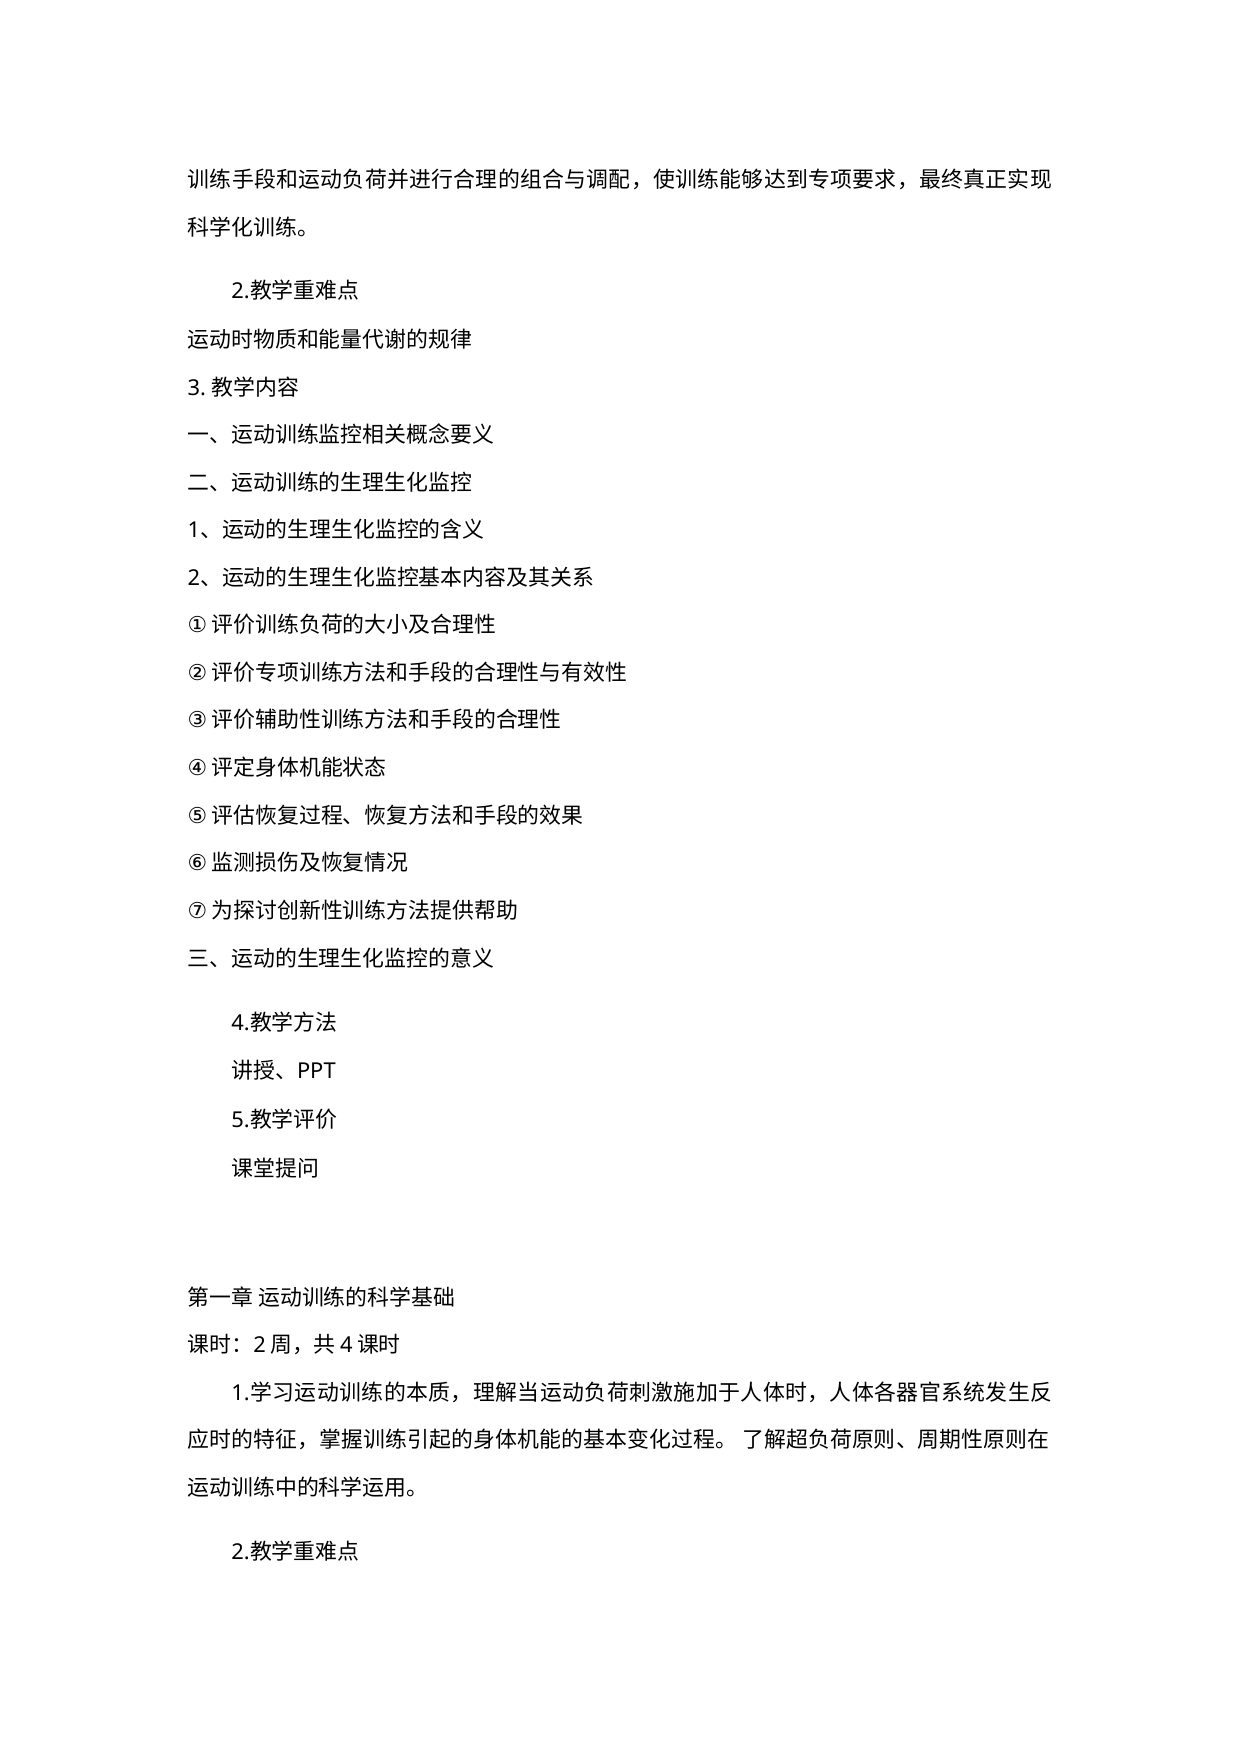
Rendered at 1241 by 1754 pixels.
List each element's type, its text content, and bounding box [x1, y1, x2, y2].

text 1、运动的生理生化监控的含义 [187, 512, 1053, 544]
text ②评价专项训练方法和手段的合理性与有效性 [187, 655, 1053, 687]
text ④评定身体机能状态 [187, 750, 1053, 782]
text 第一章 运动训练的科学基础 [187, 1280, 1053, 1311]
text 2.教学重难点 [187, 273, 1053, 306]
text ①评价训练负荷的大小及合理性 [187, 607, 1053, 639]
text 2.教学重难点 [187, 1534, 1053, 1566]
text 三、运动的生理生化监控的意义 [187, 941, 1053, 972]
text ⑦为探讨创新性训练方法提供帮助 [187, 893, 1053, 925]
text 5.教学评价 [187, 1102, 1053, 1134]
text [187, 162, 1053, 241]
text 二、运动训练的生理生化监控 [187, 464, 1053, 496]
text ③评价辅助性训练方法和手段的合理性 [187, 702, 1053, 734]
text ⑤评估恢复过程、恢复方法和手段的效果 [187, 798, 1053, 829]
list 讲授、PPT [187, 1053, 1053, 1086]
text 4.教学方法 [187, 1004, 1053, 1037]
text ⑥监测损伤及恢复情况 [187, 845, 1053, 877]
text 课堂提问 [187, 1151, 1053, 1183]
text 一、运动训练监控相关概念要义 [187, 417, 1053, 449]
text 课时：2周，共4课时 [187, 1327, 1053, 1359]
text 1.学习运动训练的本质，理解当运动负荷刺激施加于人体时，人体各器官系统发生反应时的特征，掌握训练引起的身体机能的基本变化过程。 了解超负荷原则、周期性原则在运动训练中的科学运用。 [187, 1375, 1053, 1502]
text 2、运动的生理生化监控基本内容及其关系 [187, 560, 1053, 591]
text 运动时物质和能量代谢的规律 [187, 322, 1053, 354]
list 教学内容 [187, 369, 1053, 401]
